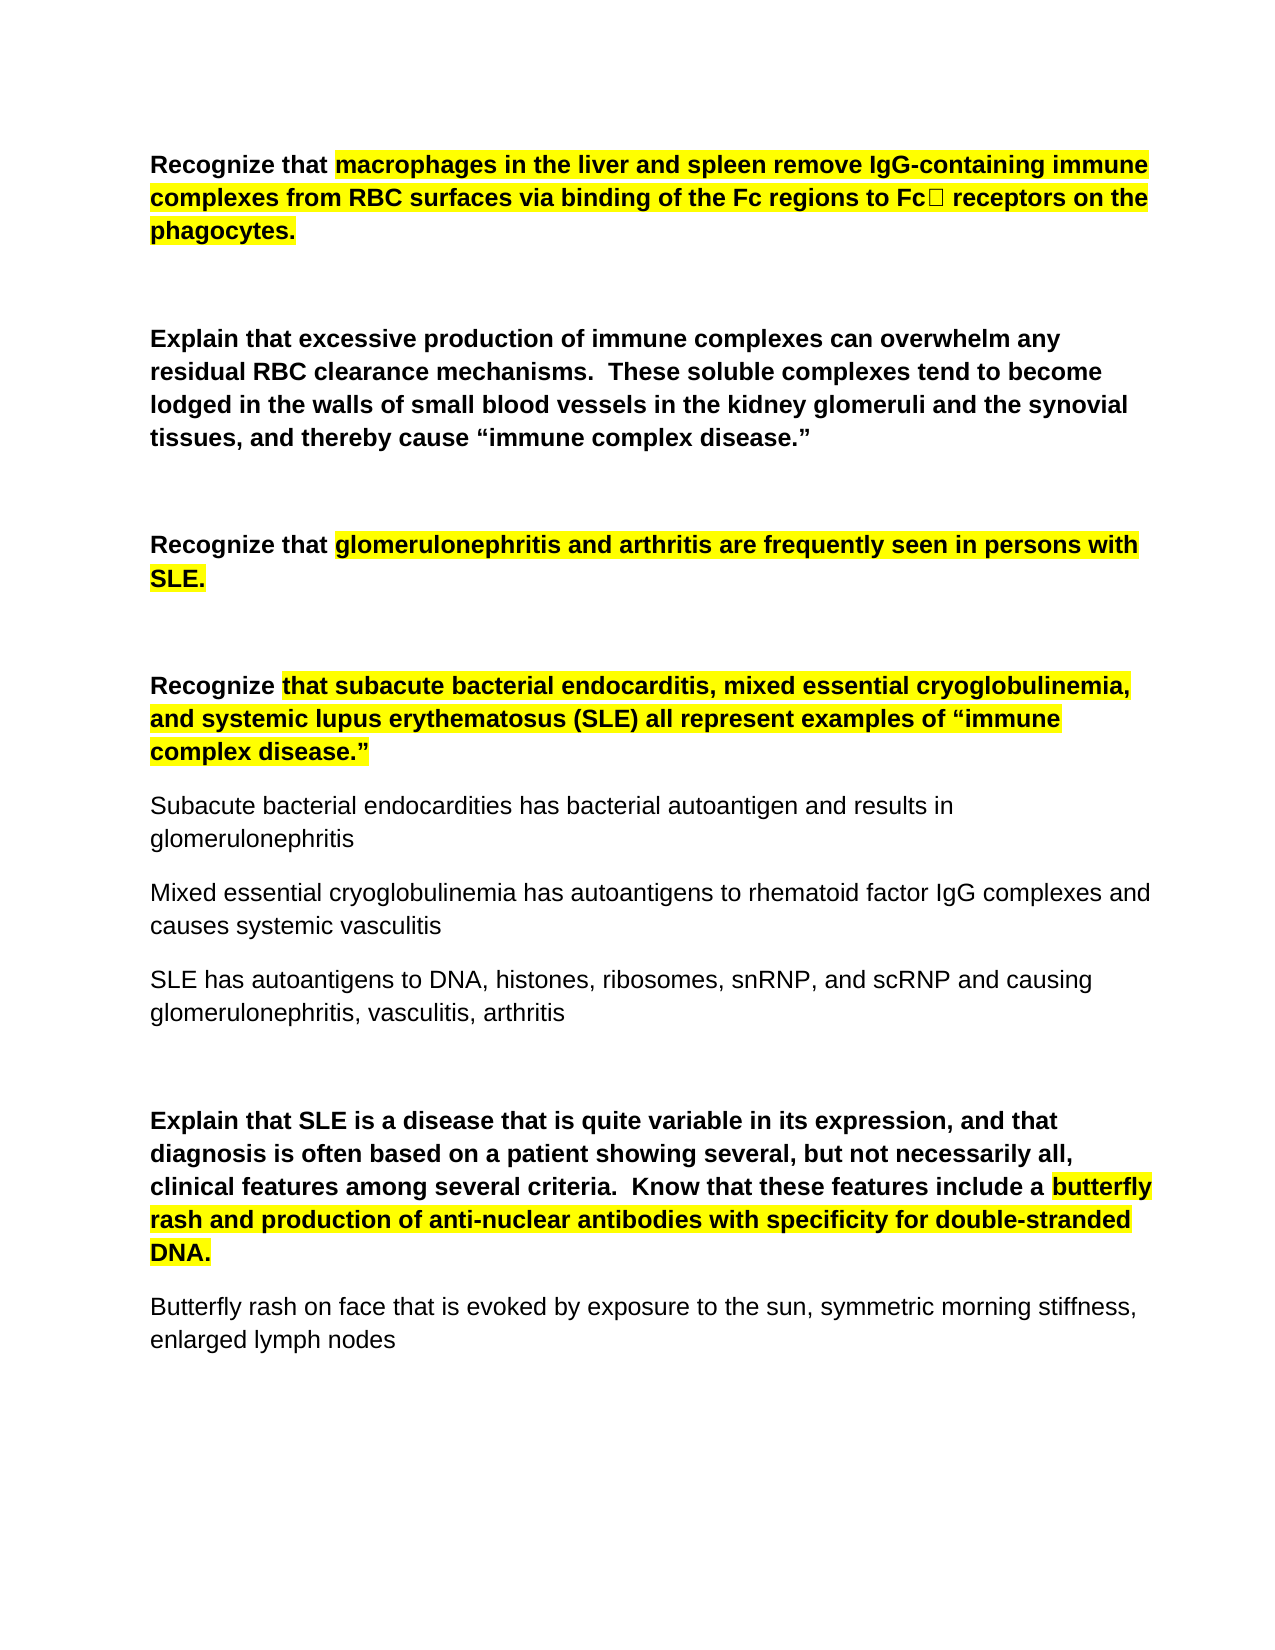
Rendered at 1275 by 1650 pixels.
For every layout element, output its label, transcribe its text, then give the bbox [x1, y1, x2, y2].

text Subacute bacterial endocardities has bacterial autoantigen and results in glomerulonephritis [150, 791, 1162, 853]
text Recognize that macrophages in the liver and spleen remove IgG-containing immune complexes from RBC surfaces via binding of the Fc regions to Fc receptors on the phagocytes. [150, 150, 1162, 245]
text Mixed essential cryoglobulinemia has autoantigens to rhematoid factor IgG complexes and causes systemic vasculitis [150, 878, 1162, 940]
text SLE has autoantigens to DNA, histones, ribosomes, snRNP, and scRNP and causing glomerulonephritis, vasculitis, arthritis [150, 965, 1162, 1027]
text Explain that SLE is a disease that is quite variable in its expression, and that diagnosis is often based on a patient showing several, but not necessarily all, clinical features among several criteria. Know that these features include a butterfly rash and production of anti-nuclear antibodies with specificity for double-stranded DNA. [150, 1106, 1162, 1266]
text Explain that excessive production of immune complexes can overwhelm any residual RBC clearance mechanisms. These soluble complexes tend to become lodged in the walls of small blood vessels in the kidney glomeruli and the synovial tissues, and thereby cause “immune complex disease.” [150, 324, 1162, 452]
text Recognize that glomerulonephritis and arthritis are frequently seen in persons with SLE. [150, 531, 1162, 592]
text Recognize that subacute bacterial endocarditis, mixed essential cryoglobulinemia, and systemic lupus erythematosus (SLE) all represent examples of “immune complex disease.” [150, 671, 1162, 766]
text Butterfly rash on face that is evoked by exposure to the sun, symmetric morning stiffness, enlarged lymph nodes [150, 1292, 1162, 1353]
